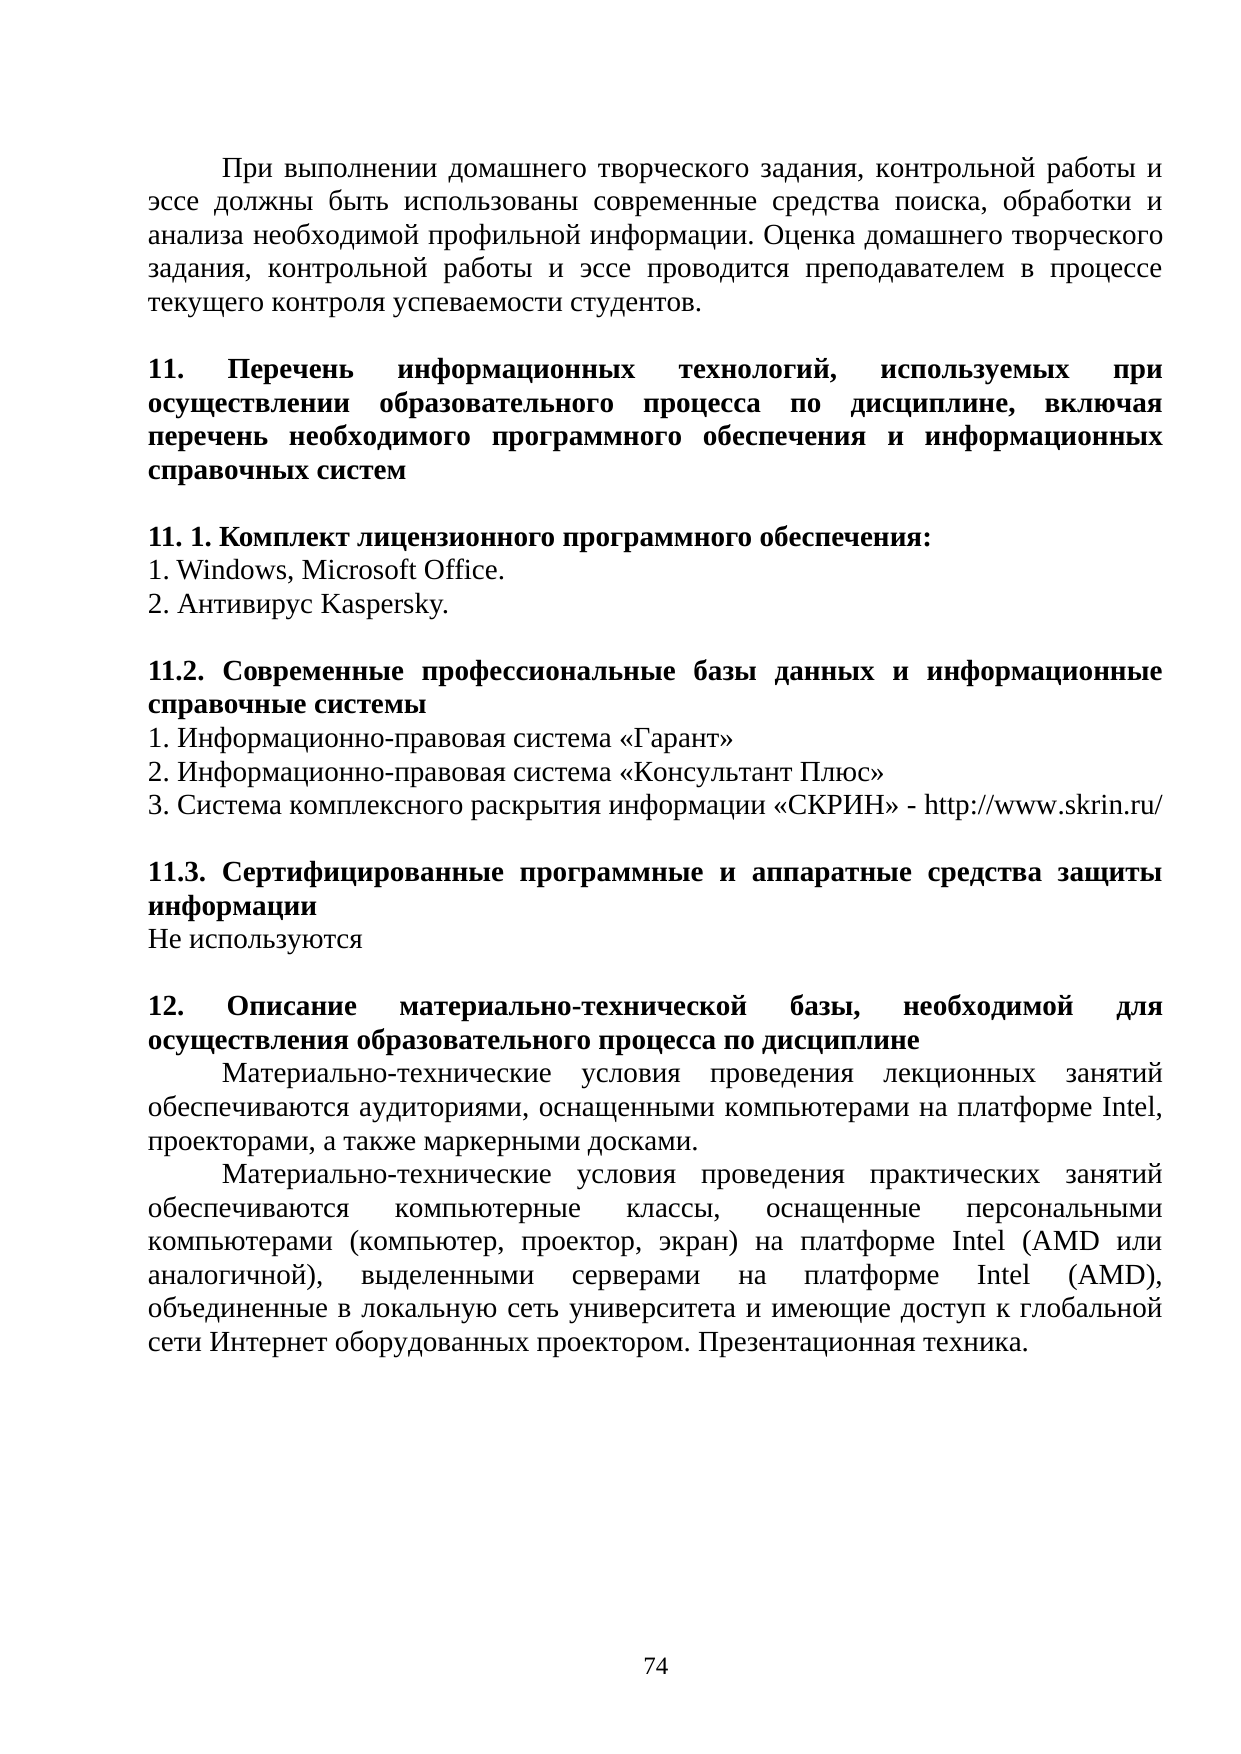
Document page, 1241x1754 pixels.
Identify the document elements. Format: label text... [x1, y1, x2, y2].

text Материально-технические условия проведения лекционных занятий обеспечиваются аудиториями, оснащенными компьютерами на платформе Intel, проекторами, а также маркерными досками. [148, 1056, 1163, 1156]
text 11.3. Сертифицированные программные и аппаратные средства защиты информации [148, 854, 1163, 921]
text 11.2. Современные профессиональные базы данных и информационные справочные системы [148, 653, 1163, 720]
text 1. Информационно-правовая система «Гарант» [148, 720, 1163, 754]
text 12. Описание материально-технической базы, необходимой для осуществления образовательного процесса по дисциплине [148, 988, 1163, 1056]
text 1. Windows, Microsoft Office. [148, 552, 1163, 586]
text Не используются [148, 921, 1163, 955]
text 11. 1. Комплект лицензионного программного обеспечения: [148, 519, 1163, 552]
text Материально-технические условия проведения практических занятий обеспечиваются компьютерные классы, оснащенные персональными компьютерами (компьютер, проектор, экран) на платформе Intel (AMD или аналогичной), выделенными серверами на платформе Intel (AMD), объединенные в локальную сеть университета и имеющие доступ к глобальной сети Интернет оборудованных проектором. Презентационная техника. [148, 1156, 1163, 1357]
text 11. Перечень информационных технологий, используемых при осуществлении образовательного процесса по дисциплине, включая перечень необходимого программного обеспечения и информационных справочных систем [148, 351, 1163, 485]
text При выполнении домашнего творческого задания, контрольной работы и эссе должны быть использованы современные средства поиска, обработки и анализа необходимой профильной информации. Оценка домашнего творческого задания, контрольной работы и эссе проводится преподавателем в процессе текущего контроля успеваемости студентов. [148, 150, 1163, 318]
text 2. Информационно-правовая система «Консультант Плюс» [148, 754, 1163, 787]
text 2. Антивирус Kaspersky. [148, 586, 1163, 619]
text 3. Система комплексного раскрытия информации «СКРИН» - http://www.skrin.ru/ [148, 787, 1163, 821]
